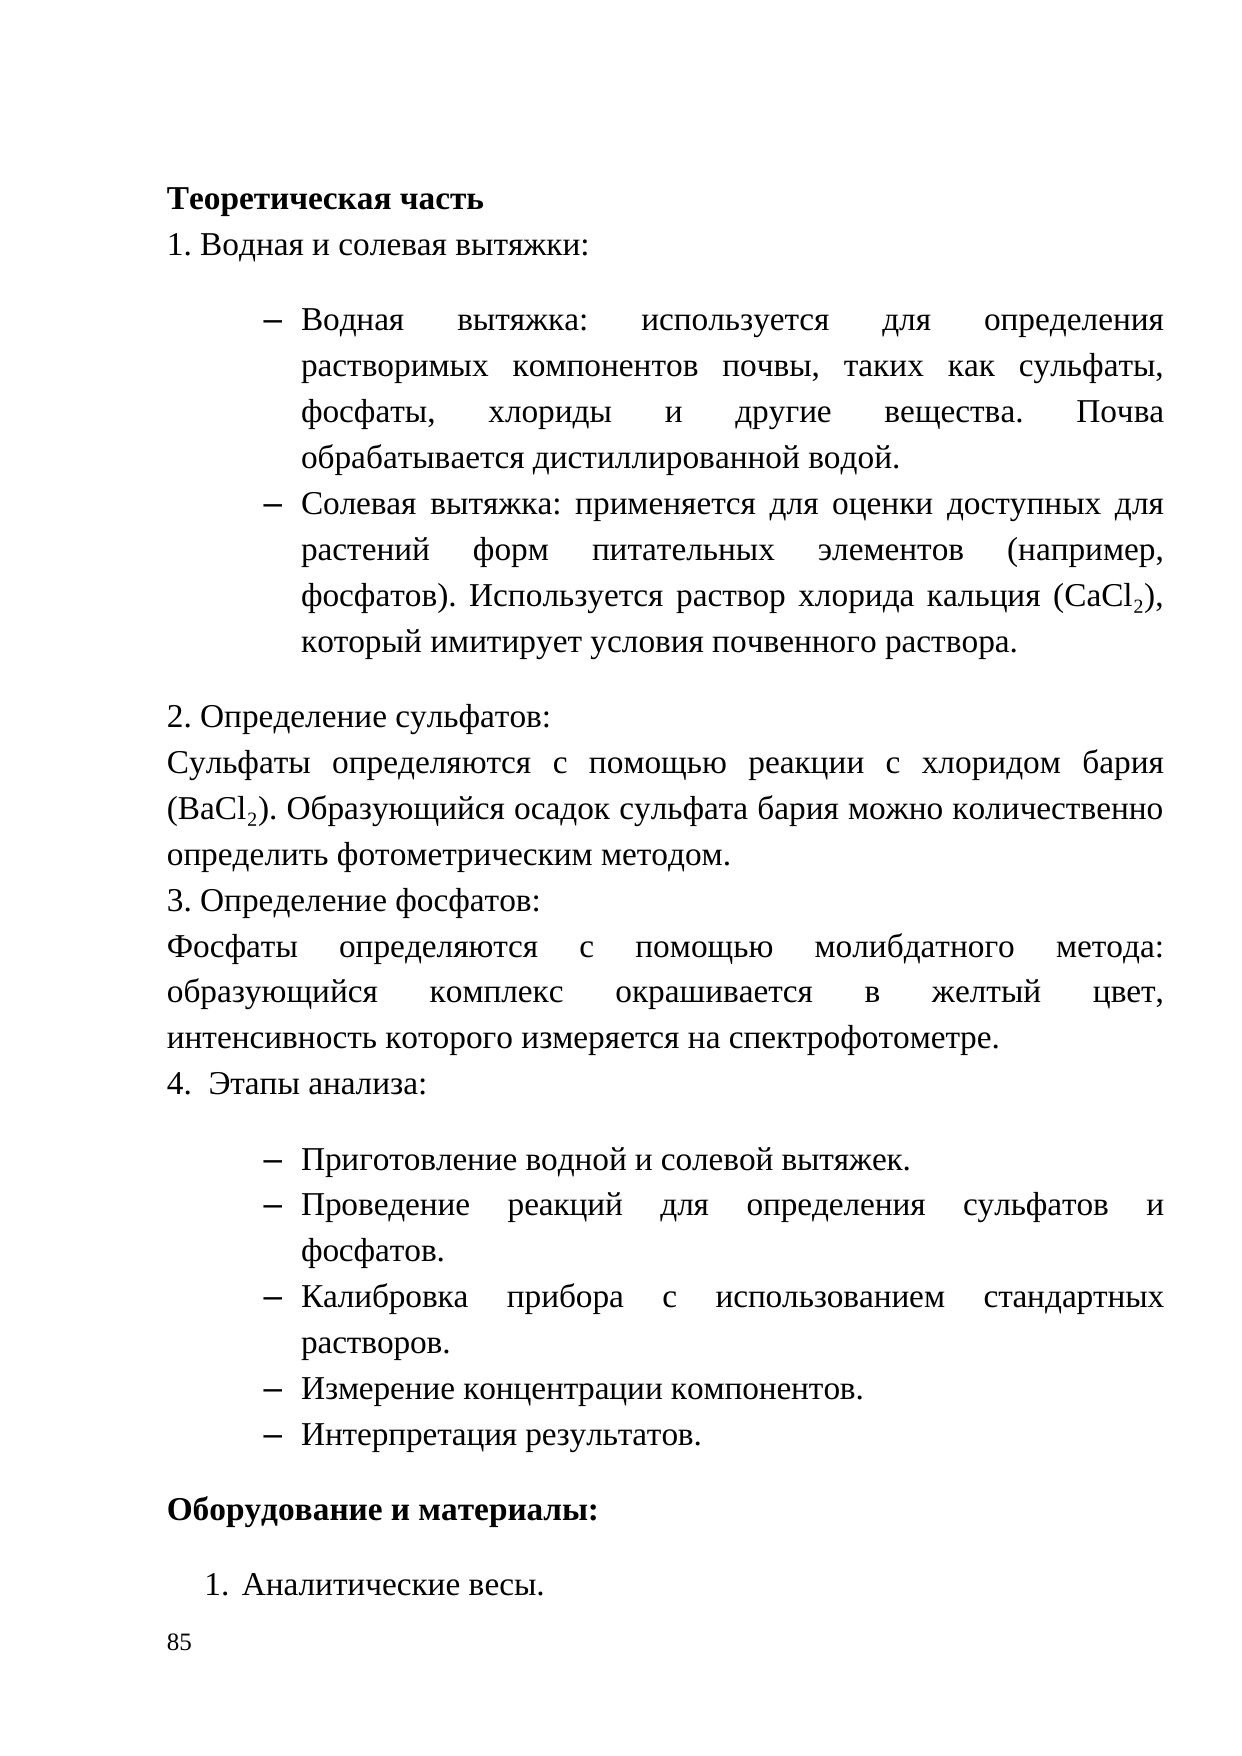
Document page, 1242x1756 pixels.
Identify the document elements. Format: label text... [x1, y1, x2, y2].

list Водная вытяжка: используется для определения растворимых компонентов почвы, таких как сульфаты, фосфаты, хлориды и другие вещества. Почва обрабатывается дистиллированной водой. [263, 299, 1164, 476]
list Аналитические весы. [204, 1564, 1164, 1603]
text 1. Водная и солевая вытяжки: [167, 224, 1164, 263]
list Интерпретация результатов. [263, 1414, 1164, 1453]
text Фосфаты определяются с помощью молибдатного метода: образующийся комплекс окрашивается в желтый цвет, интенсивность которого измеряется на спектрофотометре. [167, 926, 1164, 1056]
text Сульфаты определяются с помощью реакции с хлоридом бария (BaCl₂). Образующийся осадок сульфата бария можно количественно определить фотометрическим методом. [167, 742, 1164, 872]
text Оборудование и материалы: [167, 1489, 1164, 1528]
list Калибровка прибора с использованием стандартных растворов. [263, 1277, 1164, 1361]
list Проведение реакций для определения сульфатов и фосфатов. [263, 1185, 1164, 1269]
text 3. Определение фосфатов: [167, 880, 1164, 918]
text Теоретическая часть [167, 178, 1164, 217]
list Измерение концентрации компонентов. [263, 1368, 1164, 1407]
text 4. Этапы анализа: [167, 1064, 1164, 1102]
list Солевая вытяжка: применяется для оценки доступных для растений форм питательных элементов (например, фосфатов). Используется раствор хлорида кальция (CaCl₂), который имитирует условия почвенного раствора. [263, 483, 1164, 659]
list Приготовление водной и солевой вытяжек. [263, 1139, 1164, 1177]
text 2. Определение сульфатов: [167, 696, 1164, 734]
